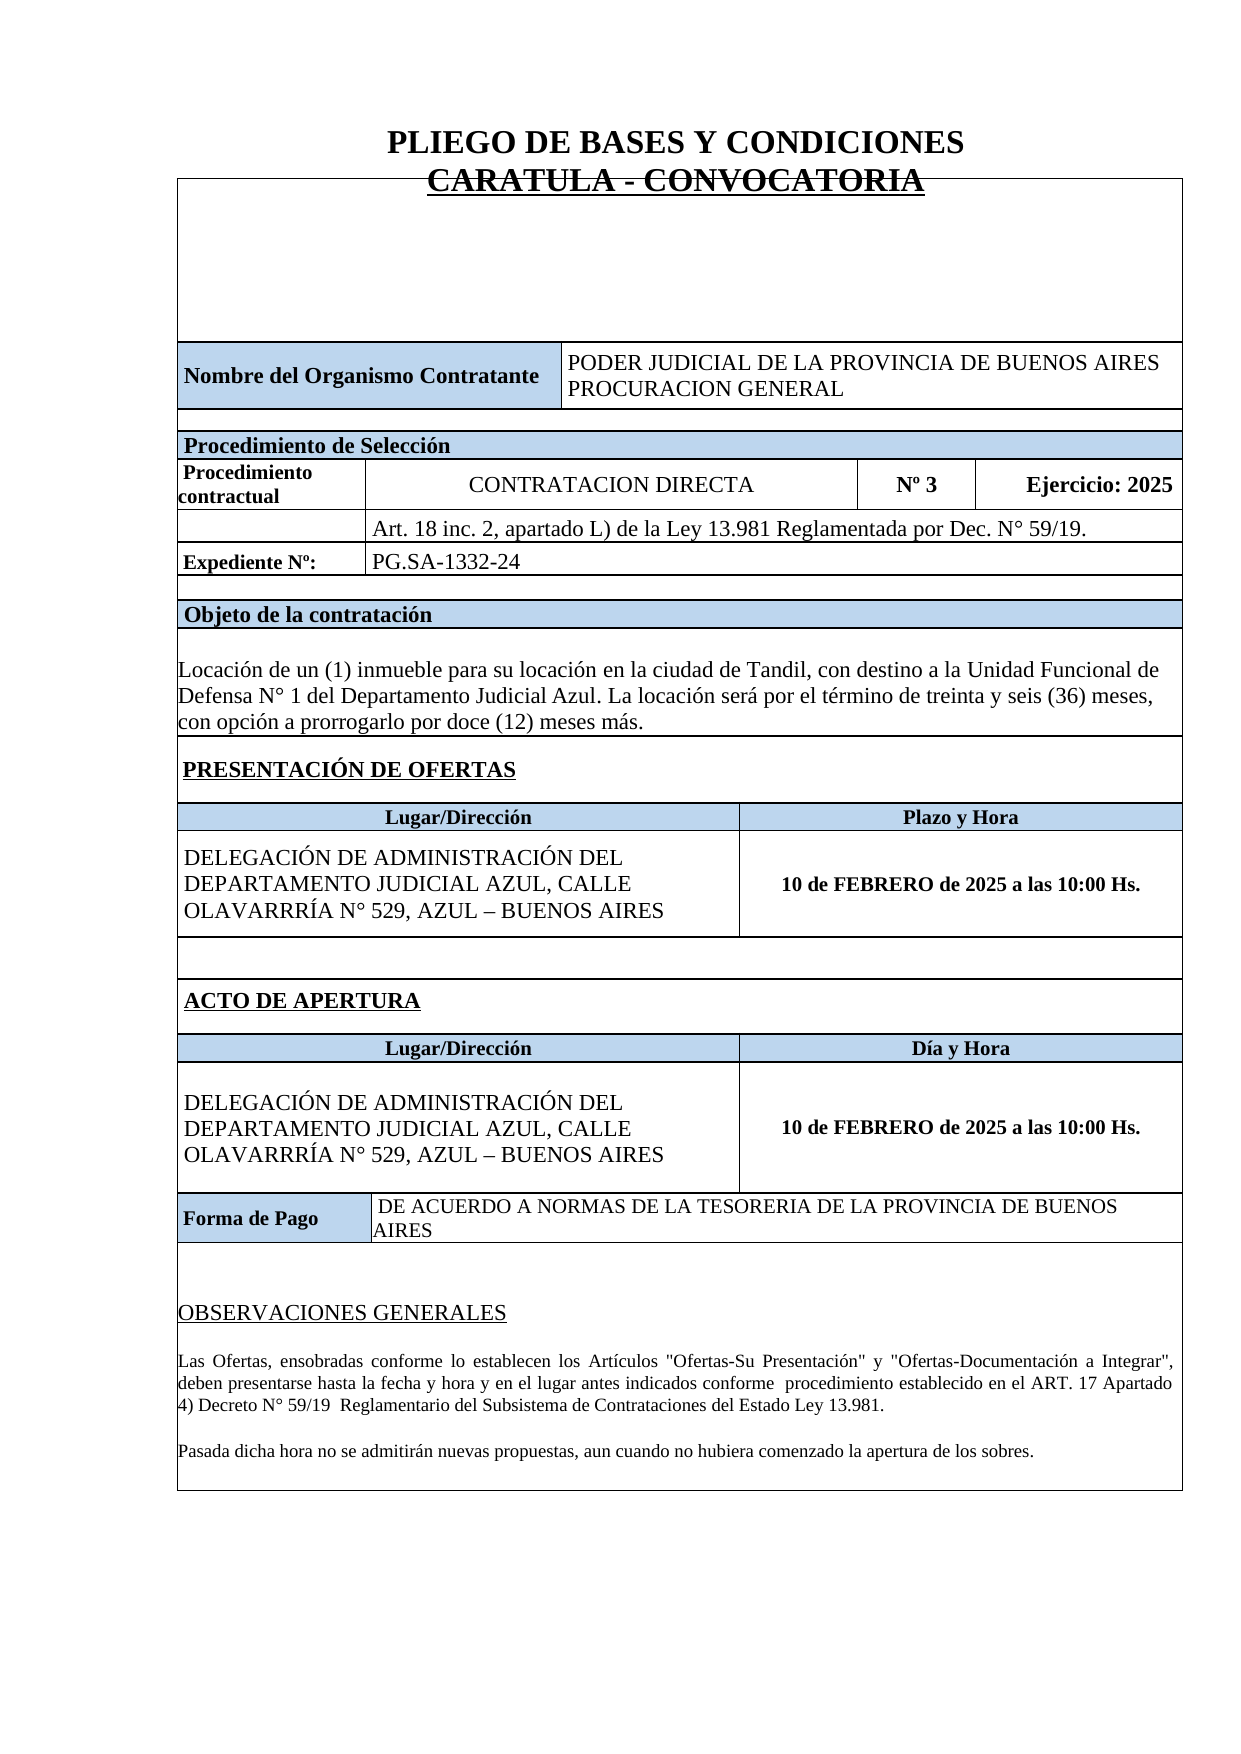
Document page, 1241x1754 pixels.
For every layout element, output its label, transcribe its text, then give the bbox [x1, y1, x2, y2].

table_cell [178, 576, 1182, 599]
table_cell [178, 510, 365, 541]
table_cell PG.SA-1332-24 [366, 543, 1182, 574]
table_cell Expediente Nº: [178, 543, 365, 574]
table_cell OBSERVACIONES GENERALES Las Ofertas, ensobradas conforme lo establecen los Artículos "Ofertas-Su Presentación" y "Ofertas-Documentación a Integrar", deben presentarse hasta la fecha y hora y en el lugar antes indicados conforme procedimiento establecido en el ART. 17 Apartado 4) Decreto N° 59/19 Reglamentario del Subsistema de Contrataciones del Estado Ley 13.981. Pasada dicha hora no se admitirán nuevas propuestas, aun cuando no hubiera comenzado la apertura de los sobres. [178, 1243, 1182, 1490]
table_cell DELEGACIÓN DE ADMINISTRACIÓN DEL DEPARTAMENTO JUDICIAL AZUL, CALLE OLAVARRRÍA N° 529, AZUL – BUENOS AIRES [178, 1063, 739, 1192]
table_cell Forma de Pago [178, 1194, 371, 1242]
table_cell DELEGACIÓN DE ADMINISTRACIÓN DEL DEPARTAMENTO JUDICIAL AZUL, CALLE OLAVARRRÍA N° 529, AZUL – BUENOS AIRES [178, 831, 739, 936]
table_cell Nº 3 [858, 460, 975, 508]
table_cell Lugar/Dirección [178, 804, 739, 830]
table_cell [178, 938, 1182, 978]
table_cell Plazo y Hora [740, 804, 1182, 830]
table_cell Procedimiento contractual [178, 460, 365, 508]
table_header [178, 179, 1182, 341]
table_cell CONTRATACION DIRECTA [366, 460, 857, 508]
table_cell PRESENTACIÓN DE OFERTAS [178, 737, 1182, 802]
table_cell Objeto de la contratación [178, 601, 1182, 627]
table_cell Procedimiento de Selección [178, 432, 1182, 458]
table_cell DE ACUERDO A NORMAS DE LA TESORERIA DE LA PROVINCIA DE BUENOS AIRES [372, 1194, 1182, 1242]
table_cell Día y Hora [740, 1035, 1182, 1061]
table_cell ACTO DE APERTURA [178, 980, 1182, 1033]
table_cell 10 de FEBRERO de 2025 a las 10:00 Hs. [740, 831, 1182, 936]
table_cell Lugar/Dirección [178, 1035, 739, 1061]
table_cell Nombre del Organismo Contratante [178, 343, 561, 408]
table_cell Locación de un (1) inmueble para su locación en la ciudad de Tandil, con destino a la Unidad Funcional de Defensa N° 1 del Departamento Judicial Azul. La locación será por el término de treinta y seis (36) meses, con opción a prorrogarlo por doce (12) meses más. [178, 629, 1182, 735]
table_cell 10 de FEBRERO de 2025 a las 10:00 Hs. [740, 1063, 1182, 1192]
table_cell Ejercicio: 2025 [976, 460, 1182, 508]
table_cell Art. 18 inc. 2, apartado L) de la Ley 13.981 Reglamentada por Dec. N° 59/19. [366, 510, 1182, 541]
table_cell PODER JUDICIAL DE LA PROVINCIA DE BUENOS AIRES PROCURACION GENERAL [562, 343, 1182, 408]
table_cell [178, 410, 1182, 429]
